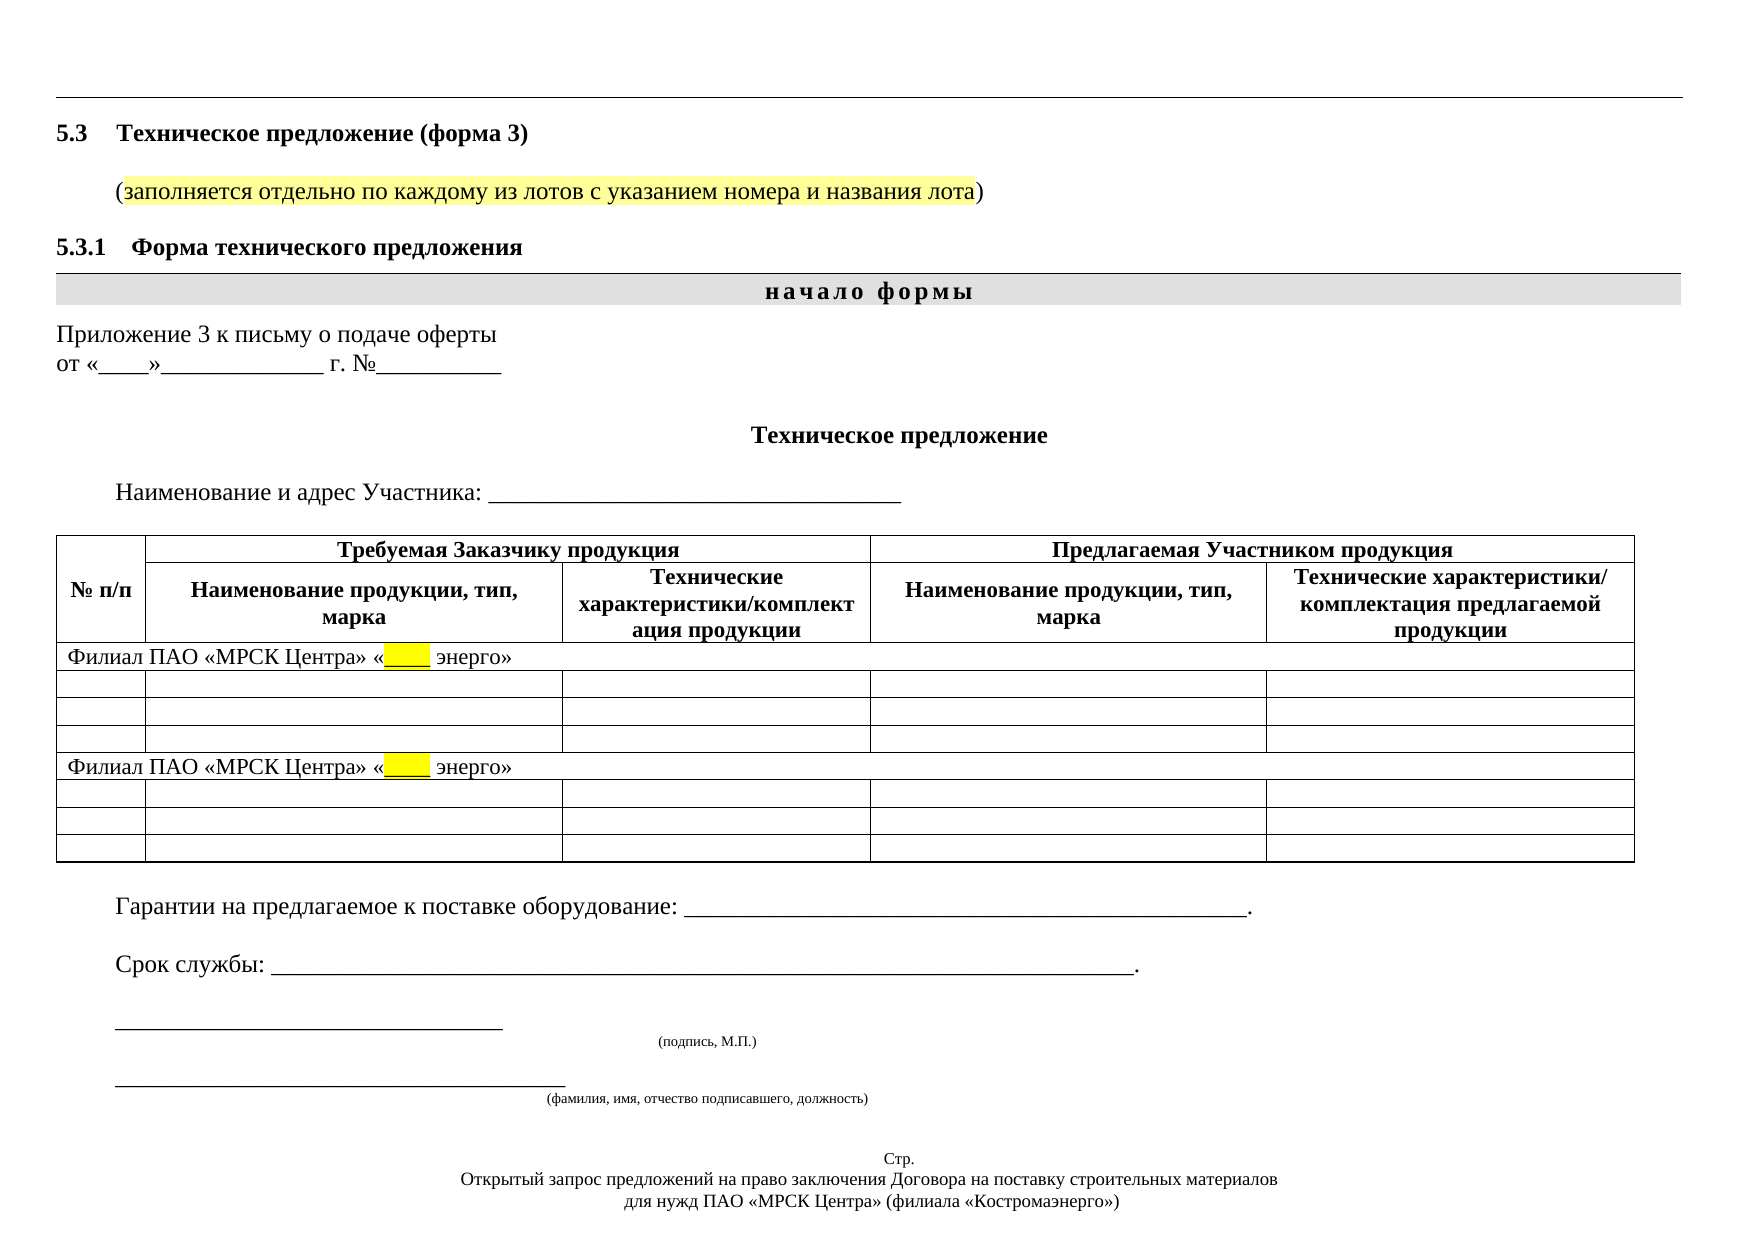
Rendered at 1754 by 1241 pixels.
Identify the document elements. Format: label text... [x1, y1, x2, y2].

table_cell [563, 671, 870, 697]
table_cell [871, 726, 1266, 752]
table_cell [1267, 780, 1634, 807]
table_header Требуемая Заказчику продукция [146, 536, 870, 562]
table_cell [871, 671, 1266, 697]
table_cell Технические характеристики/комплектация продукции [563, 563, 870, 642]
table_cell Технические характеристики/ комплектация предлагаемой продукции [1267, 563, 1634, 642]
text Техническое предложение [56, 420, 1683, 448]
text (заполняется отдельно по каждому из лотов с указанием номера и названия лота) [975, 176, 1683, 205]
table_cell [871, 698, 1266, 724]
table_cell [563, 698, 870, 724]
text Срок службы: _____________________________________________________________________. [56, 949, 1683, 977]
table_header № п/п [57, 536, 145, 642]
table_cell [146, 726, 562, 752]
table_cell [1267, 698, 1634, 724]
text Приложение 3 к письму о подаче оферты от «____»_____________ г. №__________ [56, 319, 1683, 377]
table_cell Наименование продукции, тип, марка [871, 563, 1266, 642]
table_cell [871, 808, 1266, 834]
table_cell Филиал ПАО «МРСК Центра» «____ энерго» [430, 753, 1634, 779]
text Наименование и адрес Участника: _________________________________ [56, 477, 1683, 506]
table_cell [57, 726, 145, 752]
table_cell [871, 780, 1266, 807]
table_cell [1267, 726, 1634, 752]
table_cell [563, 726, 870, 752]
table_cell [146, 671, 562, 697]
text (подпись, М.П.) [56, 1033, 1299, 1061]
table_cell [1267, 671, 1634, 697]
table_cell Филиал ПАО «МРСК Центра» «____ энерго» [57, 753, 384, 779]
table_cell [57, 808, 145, 834]
table_cell Наименование продукции, тип, марка [146, 563, 562, 642]
subtitle Техническое предложение (форма 3) [56, 118, 1683, 147]
table_cell [146, 698, 562, 724]
table_cell [146, 780, 562, 807]
table_cell [57, 671, 145, 697]
table_cell [146, 808, 562, 834]
table_cell [563, 780, 870, 807]
subtitle Форма технического предложения [56, 232, 1683, 260]
table_cell [57, 780, 145, 807]
text начало формы [56, 274, 1681, 305]
table_cell Филиал ПАО «МРСК Центра» «____ энерго» [57, 643, 384, 670]
table_cell [146, 835, 562, 861]
table_cell [871, 835, 1266, 861]
table_cell [57, 835, 145, 861]
text ____________________________________ [56, 1061, 1683, 1090]
text _______________________________ [56, 1004, 1683, 1033]
text Гарантии на предлагаемое к поставке оборудование: _____________________________________________. [56, 891, 1683, 920]
table_cell [563, 808, 870, 834]
table_cell [57, 698, 145, 724]
table_header Предлагаемая Участником продукция [871, 536, 1634, 562]
table_cell [1267, 835, 1634, 861]
table_cell [1267, 808, 1634, 834]
table_cell Филиал ПАО «МРСК Центра» «____ энерго» [430, 643, 1634, 670]
text (фамилия, имя, отчество подписавшего, должность) [56, 1090, 1299, 1119]
table_cell [563, 835, 870, 861]
